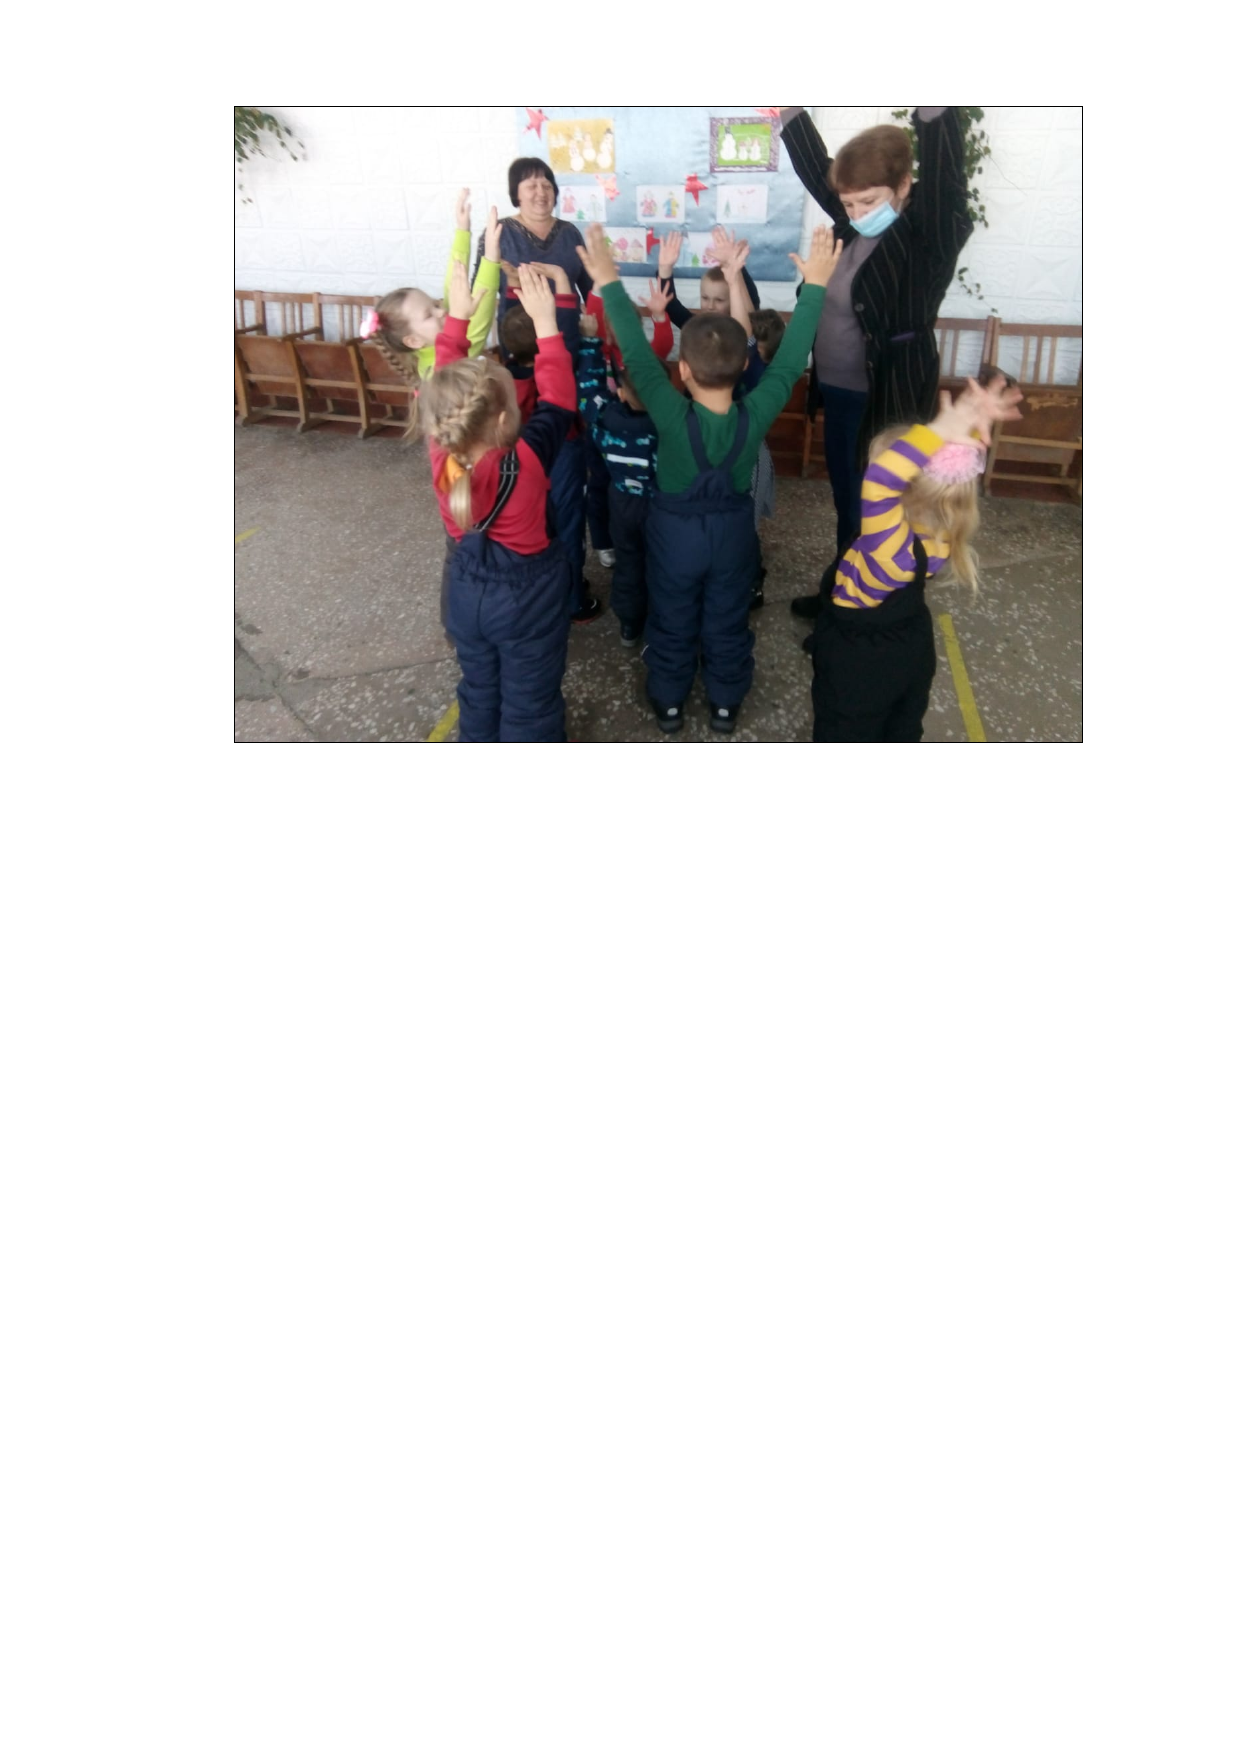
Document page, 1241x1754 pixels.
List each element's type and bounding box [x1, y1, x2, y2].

picture [235, 107, 1082, 742]
